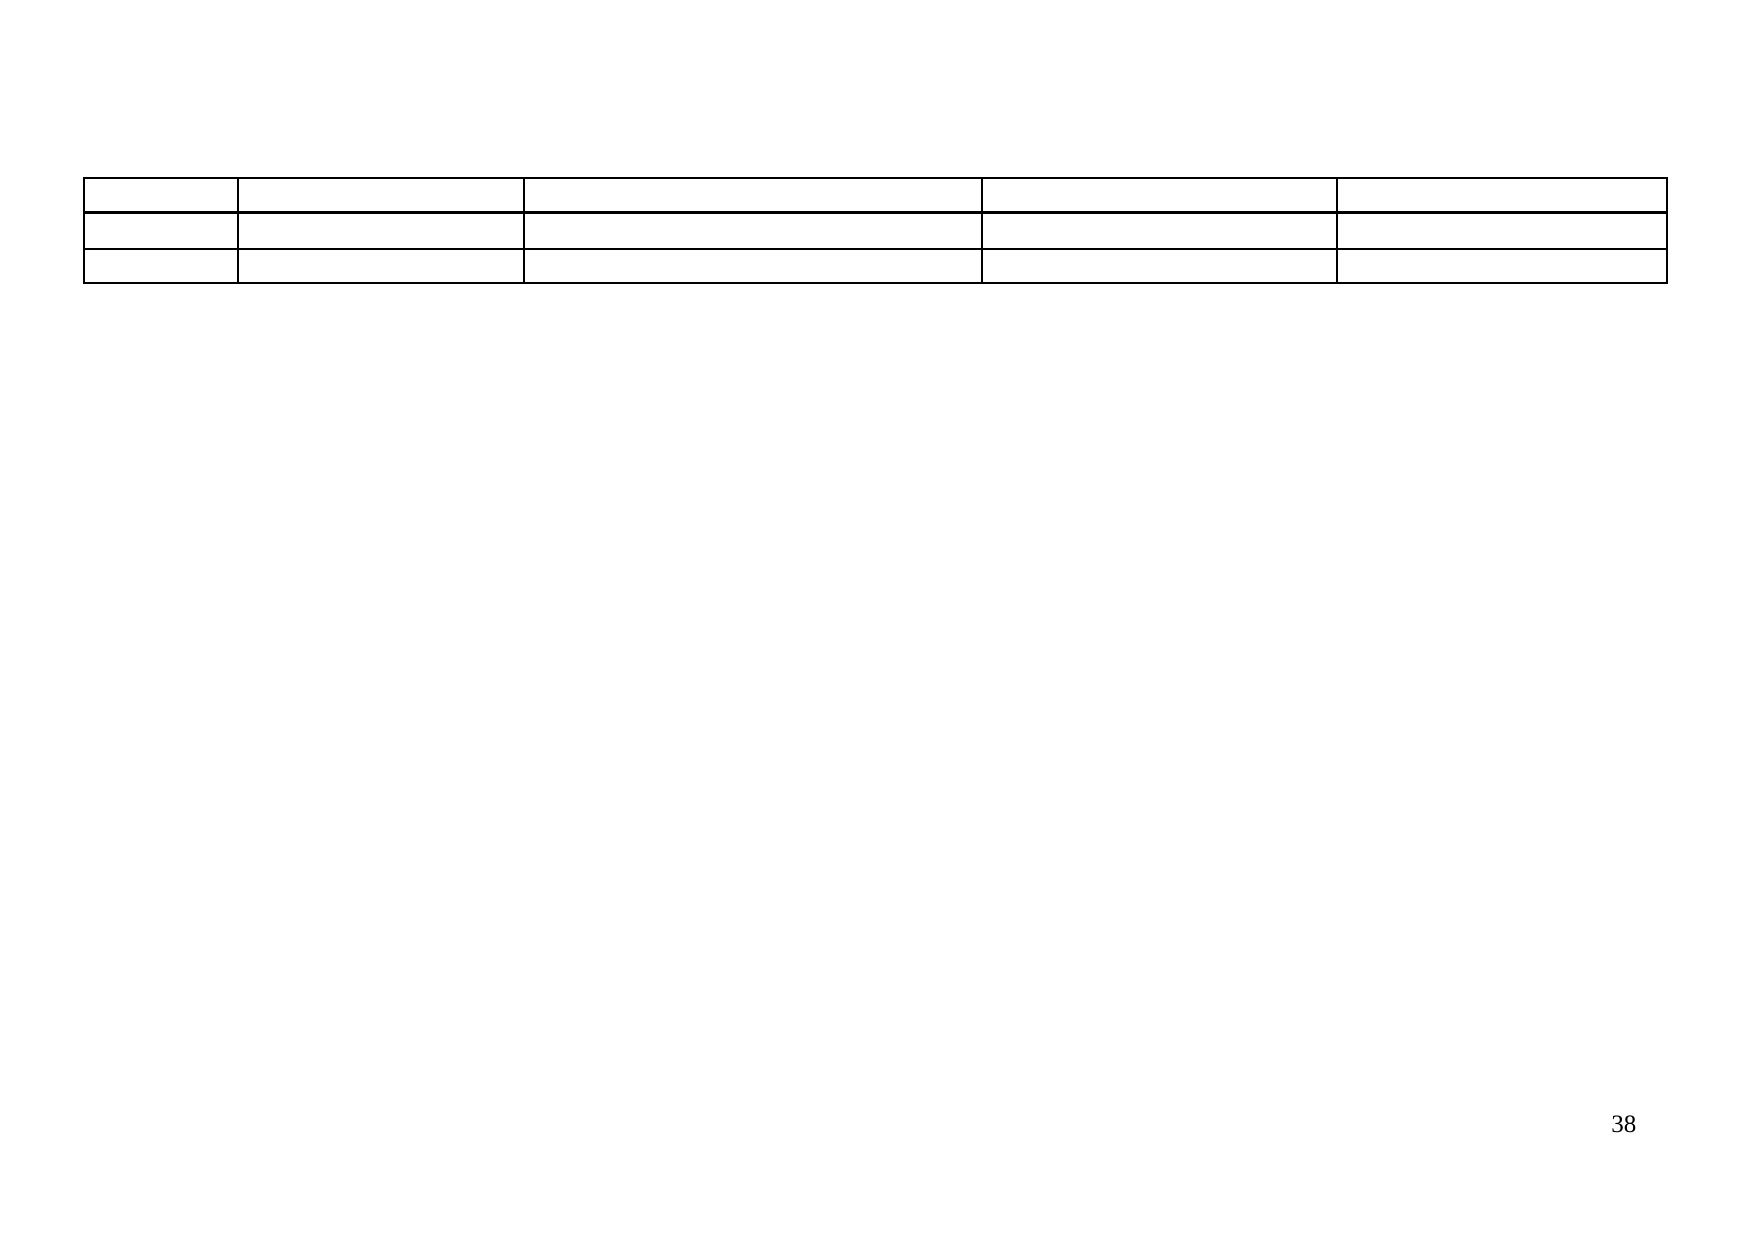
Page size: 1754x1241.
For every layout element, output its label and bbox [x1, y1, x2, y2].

table_cell [983, 250, 1336, 282]
table_cell [983, 179, 1336, 211]
table_cell [1338, 250, 1666, 282]
table_cell [525, 214, 981, 247]
table_cell [1338, 179, 1666, 211]
table_cell [525, 179, 981, 211]
table_cell [1338, 214, 1666, 247]
table_cell [983, 214, 1336, 247]
table_cell [85, 179, 237, 211]
table_cell [239, 179, 523, 211]
table_cell [239, 250, 523, 282]
table_cell [85, 214, 237, 247]
table_cell [239, 214, 523, 247]
table_cell [525, 250, 981, 282]
table_cell [85, 250, 237, 282]
